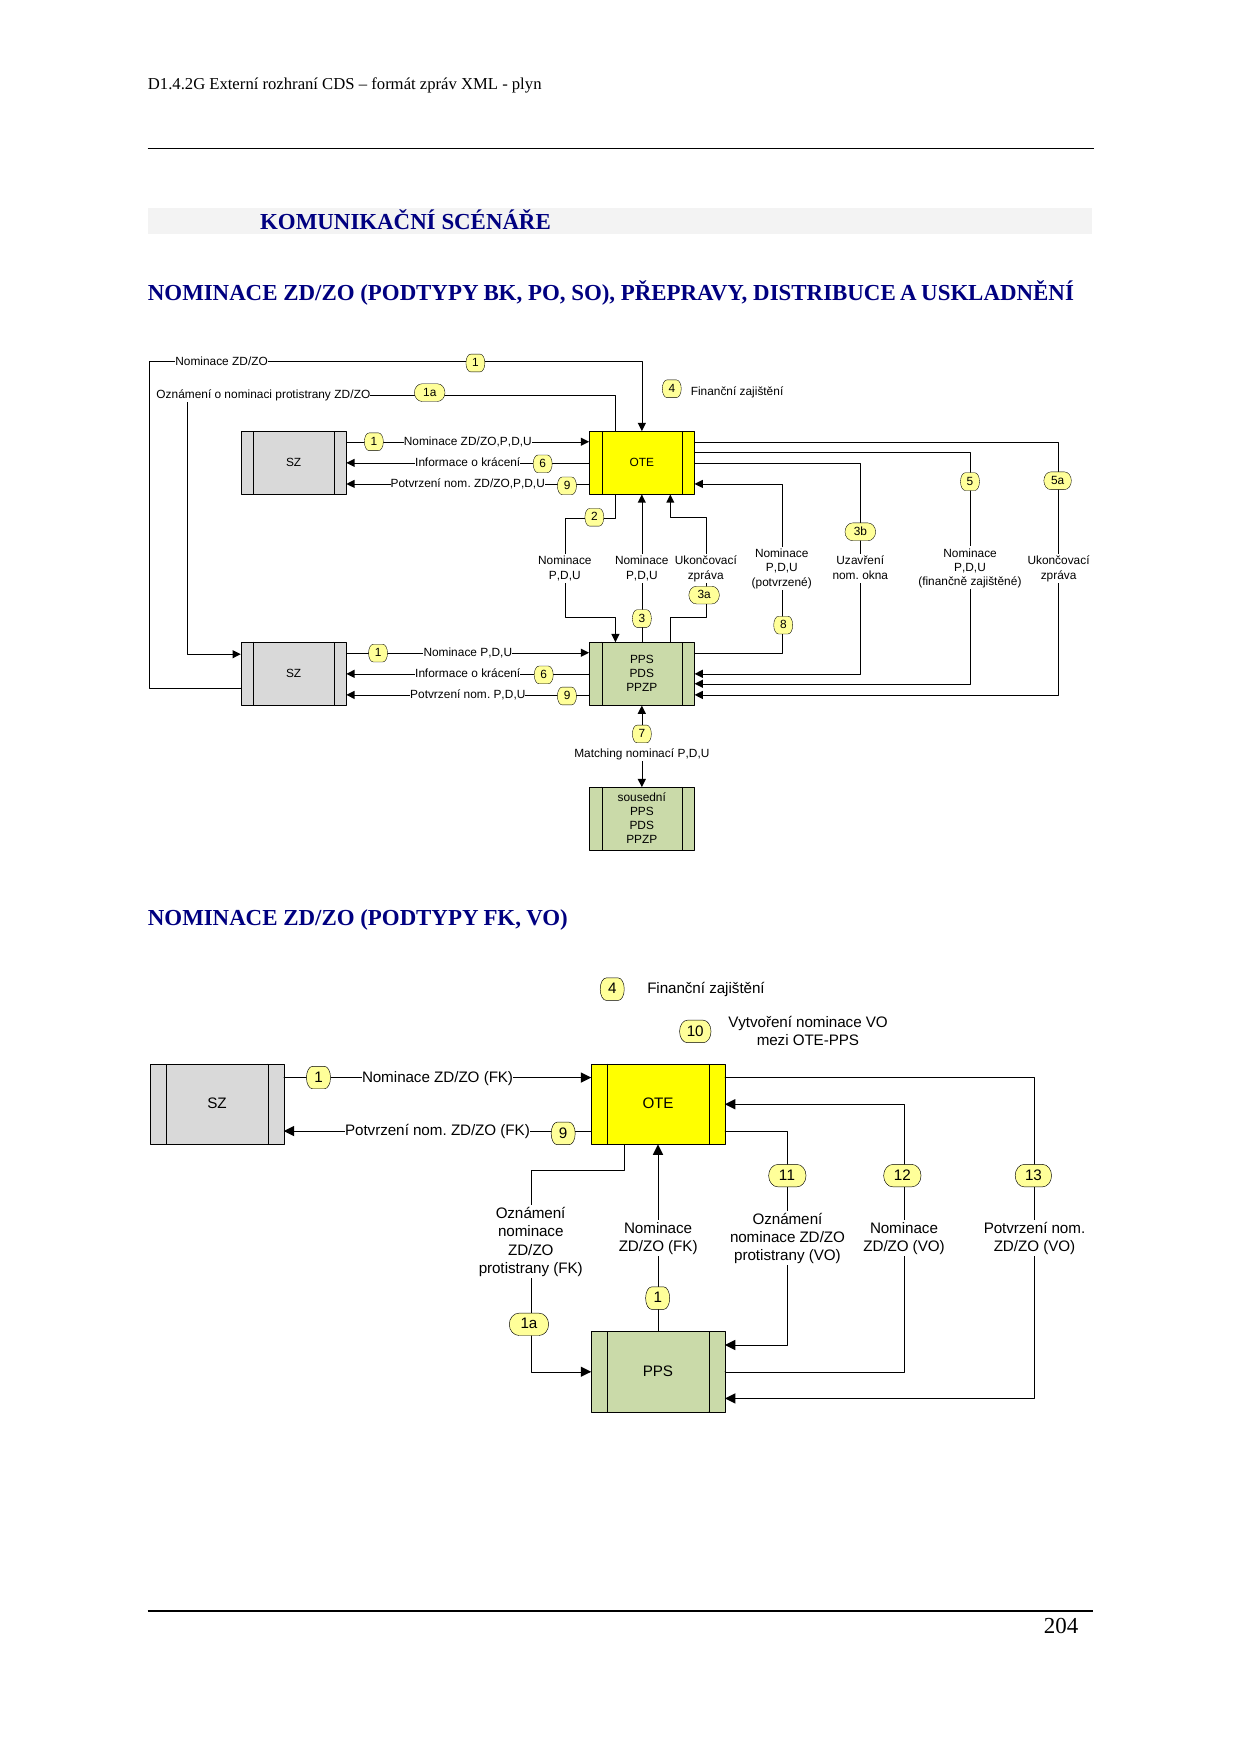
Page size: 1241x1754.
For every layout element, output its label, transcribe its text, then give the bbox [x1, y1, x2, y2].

subtitle Komunikační scénáře [148, 208, 1092, 234]
subtitle Nominace ZD/ZO (podtypy BK, PO, SO), přepravy, distribuce a uskladnění [148, 279, 1092, 306]
subtitle Nominace ZD/ZO (podtypy FK, VO) [148, 904, 1092, 930]
